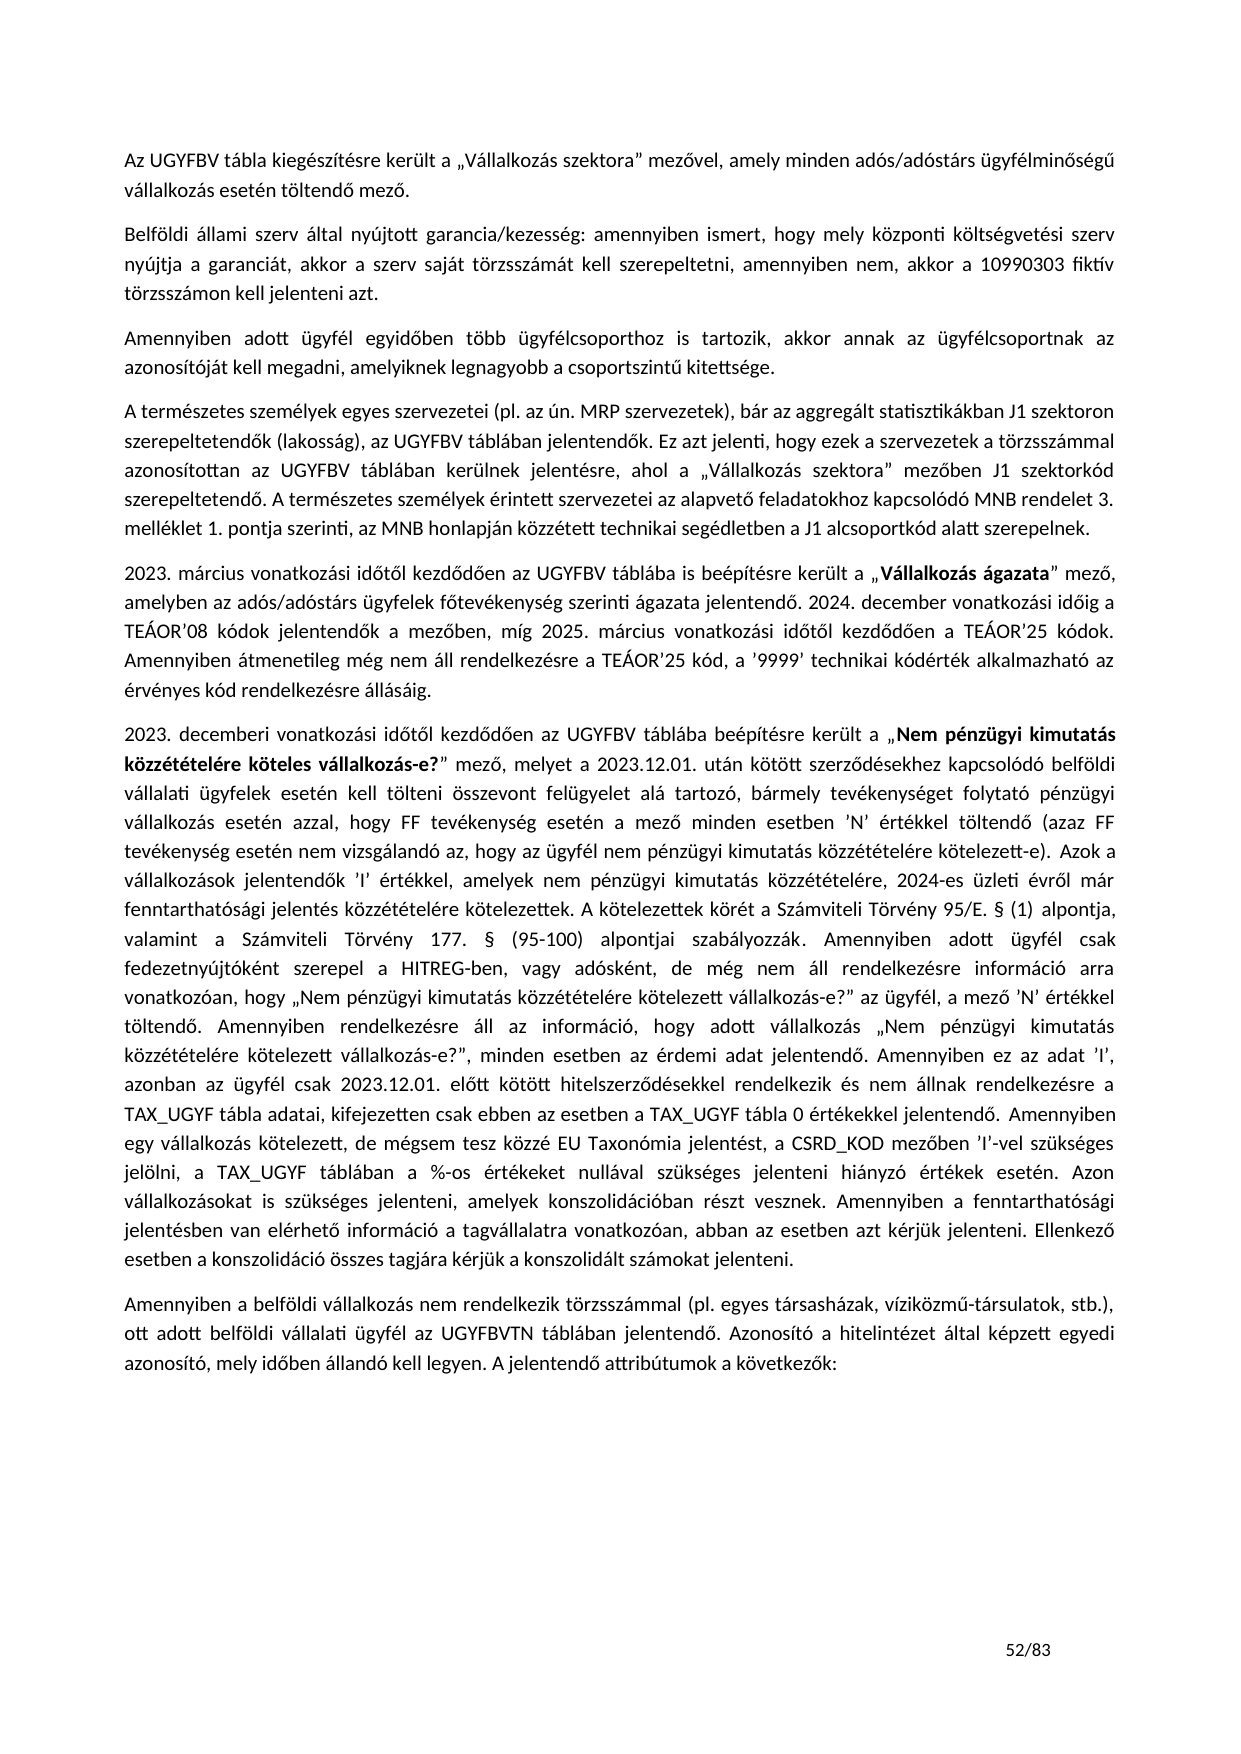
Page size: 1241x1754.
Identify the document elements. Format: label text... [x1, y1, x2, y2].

text 2023. március vonatkozási időtől kezdődően az UGYFBV táblába is beépítésre került a „Vállalkozás ágazata” mező, amelyben az adós/adóstárs ügyfelek főtevékenység szerinti ágazata jelentendő. 2024. december vonatkozási időig a TEÁOR’08 kódok jelentendők a mezőben, míg 2025. március vonatkozási időtől kezdődően a TEÁOR’25 kódok. Amennyiben átmenetileg még nem áll rendelkezésre a TEÁOR’25 kód, a ’9999’ technikai kódérték alkalmazható az érvényes kód rendelkezésre állásáig. [124, 560, 1116, 702]
text Amennyiben adott ügyfél egyidőben több ügyfélcsoporthoz is tartozik, akkor annak az ügyfélcsoportnak az azonosítóját kell megadni, amelyiknek legnagyobb a csoportszintű kitettsége. [124, 325, 1116, 379]
text A természetes személyek egyes szervezetei (pl. az ún. MRP szervezetek), bár az aggregált statisztikákban J1 szektoron szerepeltetendők (lakosság), az UGYFBV táblában jelentendők. Ez azt jelenti, hogy ezek a szervezetek a törzsszámmal azonosítottan az UGYFBV táblában kerülnek jelentésre, ahol a „Vállalkozás szektora” mezőben J1 szektorkód szerepeltetendő. A természetes személyek érintett szervezetei az alapvető feladatokhoz kapcsolódó MNB rendelet 3. melléklet 1. pontja szerinti, az MNB honlapján közzétett technikai segédletben a J1 alcsoportkód alatt szerepelnek. [124, 399, 1116, 541]
text Amennyiben a belföldi vállalkozás nem rendelkezik törzsszámmal (pl. egyes társasházak, víziközmű-társulatok, stb.), ott adott belföldi vállalati ügyfél az UGYFBVTN táblában jelentendő. Azonosító a hitelintézet által képzett egyedi azonosító, mely időben állandó kell legyen. A jelentendő attribútumok a következők: [124, 1291, 1116, 1375]
text 2023. decemberi vonatkozási időtől kezdődően az UGYFBV táblába beépítésre került a „Nem pénzügyi kimutatás közzétételére köteles vállalkozás-e?” mező, melyet a 2023.12.01. után kötött szerződésekhez kapcsolódó belföldi vállalati ügyfelek esetén kell tölteni összevont felügyelet alá tartozó, bármely tevékenységet folytató pénzügyi vállalkozás esetén azzal, hogy FF tevékenység esetén a mező minden esetben ’N’ értékkel töltendő (azaz FF tevékenység esetén nem vizsgálandó az, hogy az ügyfél nem pénzügyi kimutatás közzétételére kötelezett-e). Azok a vállalkozások jelentendők ’I’ értékkel, amelyek nem pénzügyi kimutatás közzétételére, 2024-es üzleti évről már fenntarthatósági jelentés közzétételére kötelezettek. A kötelezettek körét a Számviteli Törvény 95/E. § (1) alpontja, valamint a Számviteli Törvény 177. § (95-100) alpontjai szabályozzák. Amennyiben adott ügyfél csak fedezetnyújtóként szerepel a HITREG-ben, vagy adósként, de még nem áll rendelkezésre információ arra vonatkozóan, hogy „Nem pénzügyi kimutatás közzétételére kötelezett vállalkozás-e?” az ügyfél, a mező ’N’ értékkel töltendő. Amennyiben rendelkezésre áll az információ, hogy adott vállalkozás „Nem pénzügyi kimutatás közzétételére kötelezett vállalkozás-e?”, minden esetben az érdemi adat jelentendő. Amennyiben ez az adat ’I’, azonban az ügyfél csak 2023.12.01. előtt kötött hitelszerződésekkel rendelkezik és nem állnak rendelkezésre a TAX_UGYF tábla adatai, kifejezetten csak ebben az esetben a TAX_UGYF tábla 0 értékekkel jelentendő. Amennyiben egy vállalkozás kötelezett, de mégsem tesz közzé EU Taxonómia jelentést, a CSRD_KOD mezőben ’I’-vel szükséges jelölni, a TAX_UGYF táblában a %-os értékeket nullával szükséges jelenteni hiányzó értékek esetén. Azon vállalkozásokat is szükséges jelenteni, amelyek konszolidációban részt vesznek. Amennyiben a fenntarthatósági jelentésben van elérhető információ a tagvállalatra vonatkozóan, abban az esetben azt kérjük jelenteni. Ellenkező esetben a konszolidáció összes tagjára kérjük a konszolidált számokat jelenteni. [124, 722, 1116, 1272]
text Az UGYFBV tábla kiegészítésre került a „Vállalkozás szektora” mezővel, amely minden adós/adóstárs ügyfélminőségű vállalkozás esetén töltendő mező. [124, 148, 1116, 202]
text Belföldi állami szerv által nyújtott garancia/kezesség: amennyiben ismert, hogy mely központi költségvetési szerv nyújtja a garanciát, akkor a szerv saját törzsszámát kell szerepeltetni, amennyiben nem, akkor a 10990303 fiktív törzsszámon kell jelenteni azt. [124, 222, 1116, 305]
